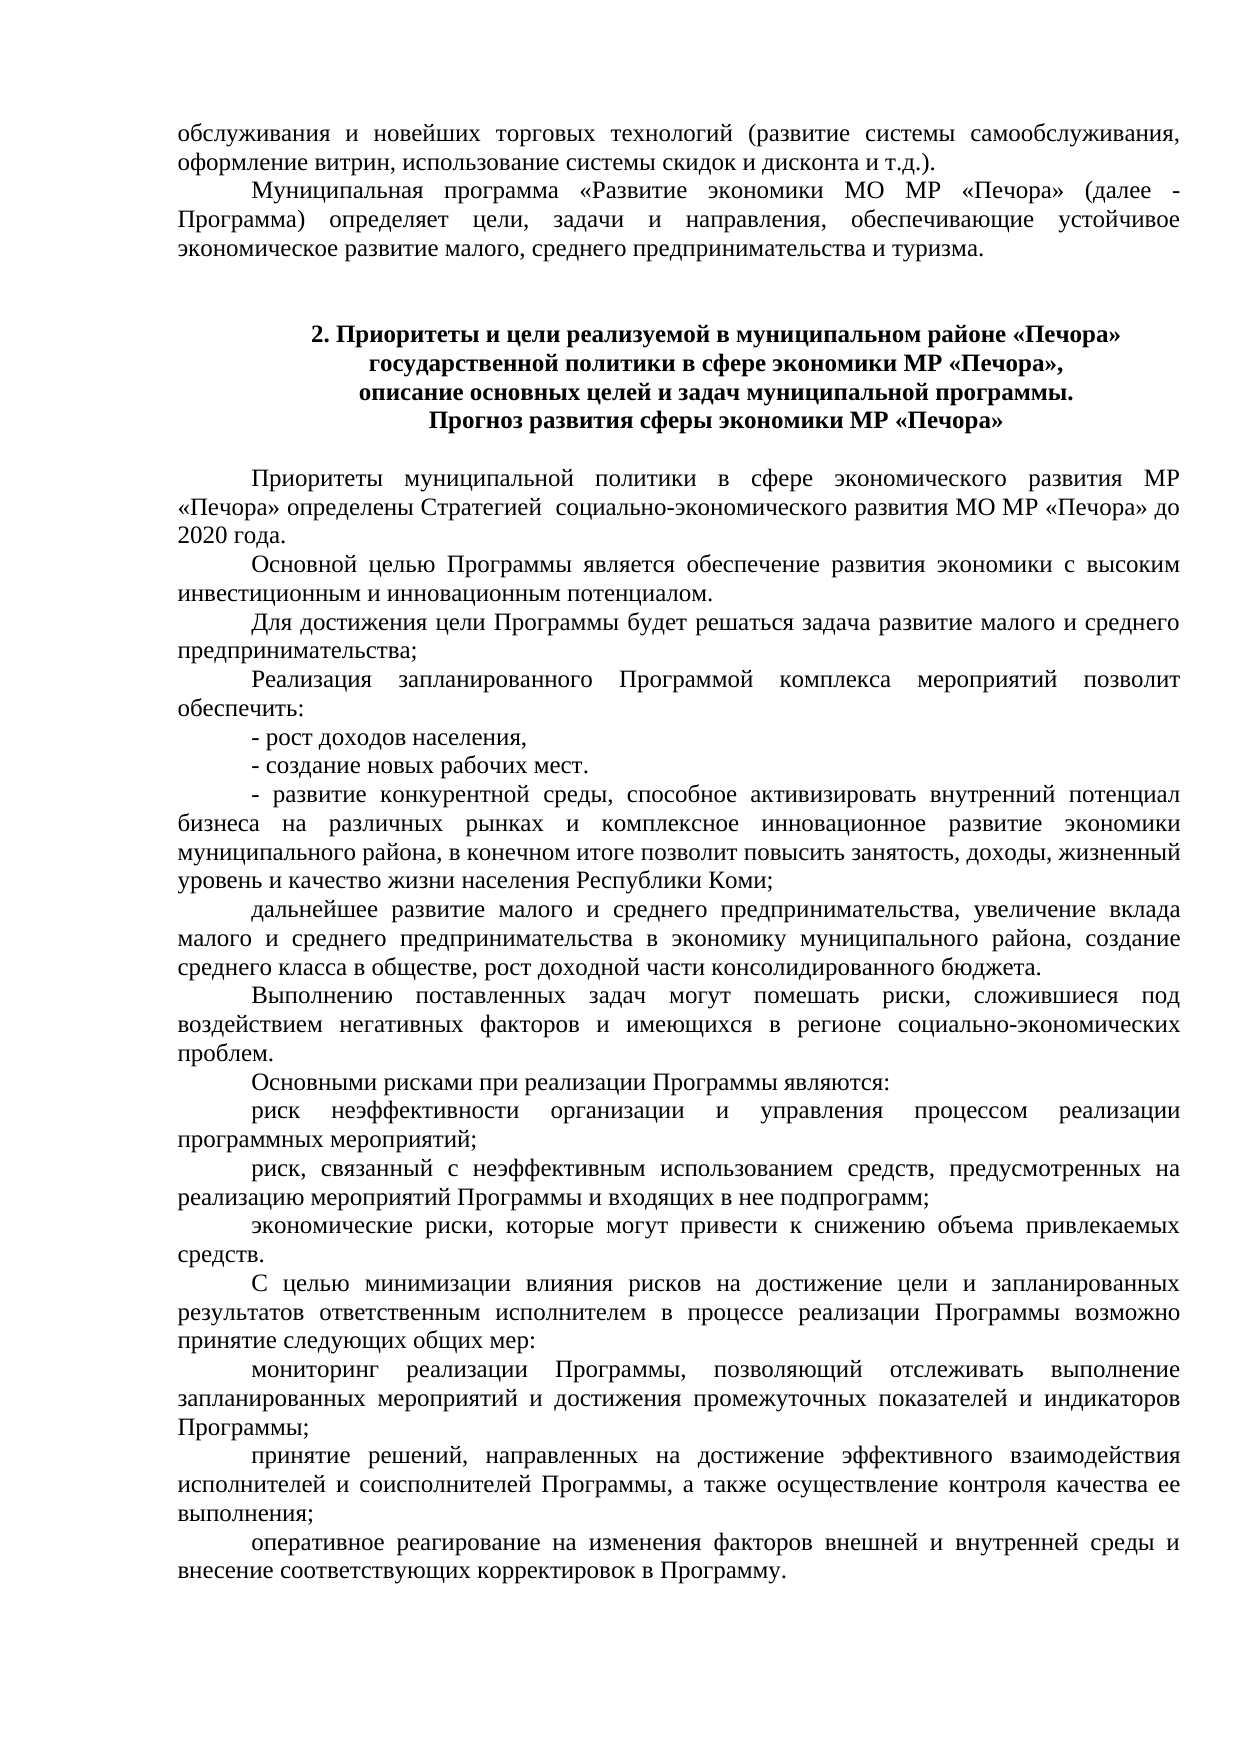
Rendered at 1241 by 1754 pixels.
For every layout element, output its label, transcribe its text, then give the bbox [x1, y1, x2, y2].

text риск неэффективности организации и управления процессом реализации программных мероприятий; [177, 1096, 1181, 1153]
text Выполнению поставленных задач могут помешать риски, сложившиеся под воздействием негативных факторов и имеющихся в регионе социально-экономических проблем. [177, 981, 1181, 1067]
text 2. Приоритеты и цели реализуемой в муниципальном районе «Печора» [177, 319, 1181, 348]
text Для достижения цели Программы будет решаться задача развитие малого и среднего предпринимательства; [177, 607, 1181, 664]
text экономические риски, которые могут привести к снижению объема привлекаемых средств. [177, 1211, 1181, 1268]
text риск, связанный с неэффективным использованием средств, предусмотренных на реализацию мероприятий Программы и входящих в нее подпрограмм; [177, 1153, 1181, 1211]
text - создание новых рабочих мест. [177, 751, 1181, 779]
text Основной целью Программы является обеспечение развития экономики с высоким инвестиционным и инновационным потенциалом. [177, 549, 1181, 607]
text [177, 118, 1181, 176]
text Приоритеты муниципальной политики в сфере экономического развития МР «Печора» определены Стратегией социально-экономического развития МО МР «Печора» до 2020 года. [177, 463, 1181, 549]
text дальнейшее развитие малого и среднего предпринимательства, увеличение вклада малого и среднего предпринимательства в экономику муниципального района, создание среднего класса в обществе, рост доходной части консолидированного бюджета. [177, 894, 1181, 981]
text государственной политики в сфере экономики МР «Печора», [177, 348, 1181, 377]
text Муниципальная программа «Развитие экономики МО МР «Печора» (далее - Программа) определяет цели, задачи и направления, обеспечивающие устойчивое экономическое развитие малого, среднего предпринимательства и туризма. [177, 176, 1181, 262]
text - развитие конкурентной среды, способное активизировать внутренний потенциал бизнеса на различных рынках и комплексное инновационное развитие экономики муниципального района, в конечном итоге позволит повысить занятость, доходы, жизненный уровень и качество жизни населения Республики Коми; [177, 779, 1181, 894]
text Прогноз развития сферы экономики МР «Печора» [177, 406, 1181, 434]
text принятие решений, направленных на достижение эффективного взаимодействия исполнителей и соисполнителей Программы, а также осуществление контроля качества ее выполнения; [177, 1441, 1181, 1527]
text - рост доходов населения, [177, 722, 1181, 751]
text мониторинг реализации Программы, позволяющий отслеживать выполнение запланированных мероприятий и достижения промежуточных показателей и индикаторов Программы; [177, 1354, 1181, 1441]
text Реализация запланированного Программой комплекса мероприятий позволит обеспечить: [177, 664, 1181, 722]
text Основными рисками при реализации Программы являются: [177, 1067, 1181, 1096]
text оперативное реагирование на изменения факторов внешней и внутренней среды и внесение соответствующих корректировок в Программу. [177, 1527, 1181, 1584]
text описание основных целей и задач муниципальной программы. [177, 377, 1181, 406]
text С целью минимизации влияния рисков на достижение цели и запланированных результатов ответственным исполнителем в процессе реализации Программы возможно принятие следующих общих мер: [177, 1268, 1181, 1354]
